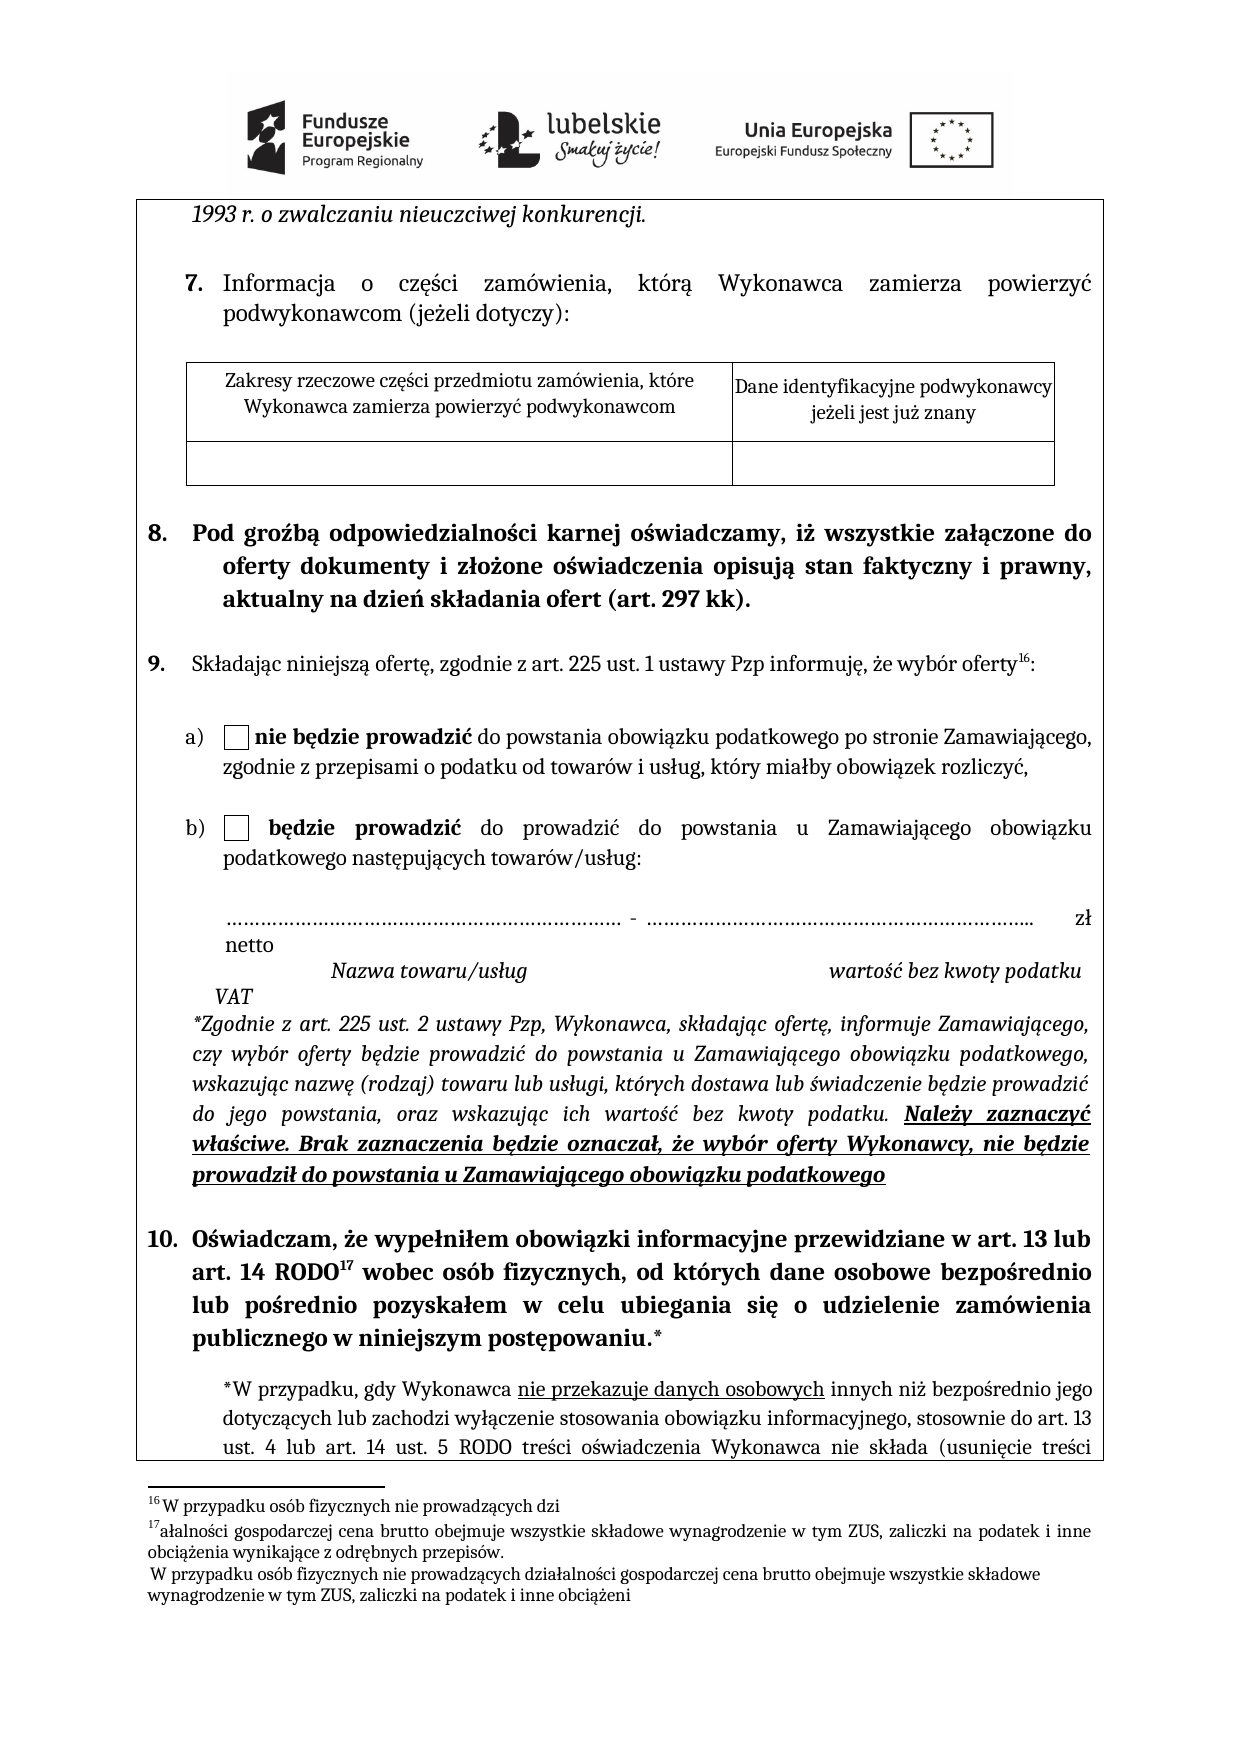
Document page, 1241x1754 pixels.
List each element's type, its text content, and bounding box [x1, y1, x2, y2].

picture [227, 73, 1013, 199]
